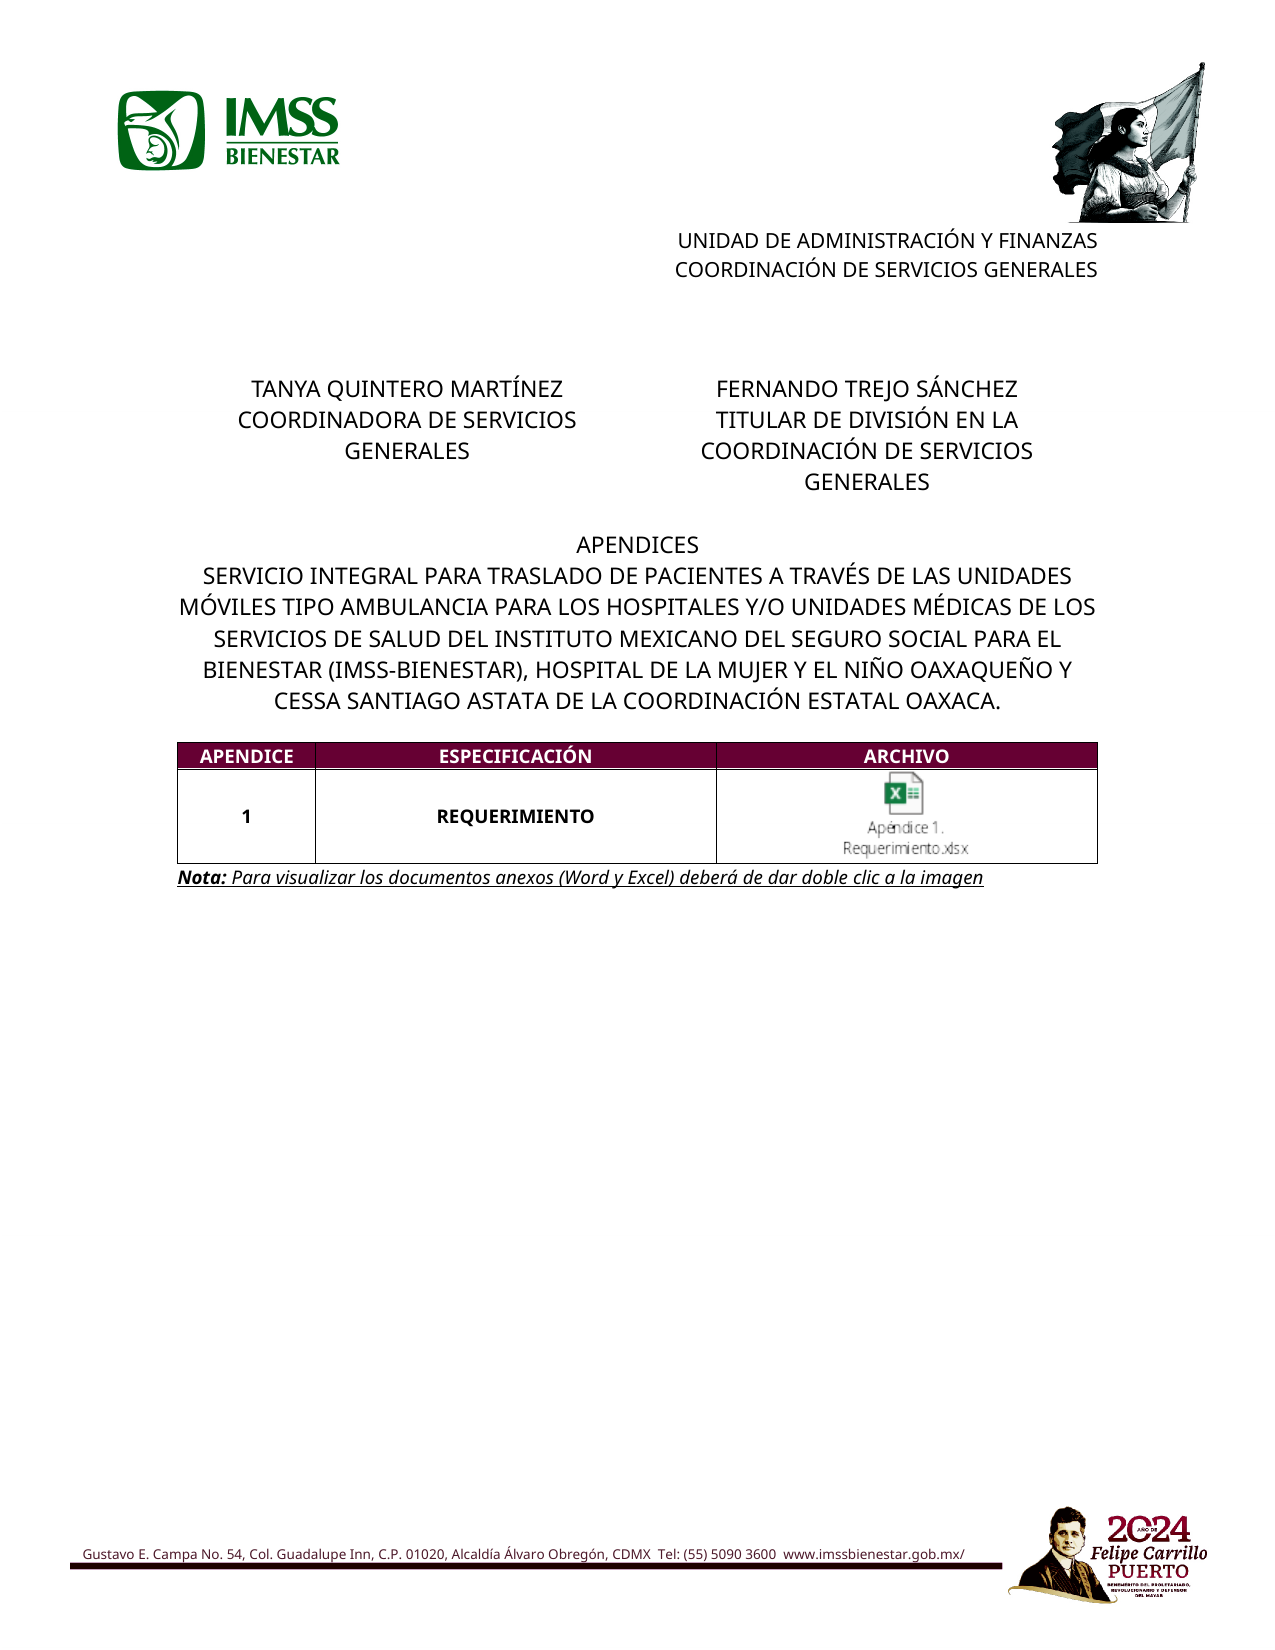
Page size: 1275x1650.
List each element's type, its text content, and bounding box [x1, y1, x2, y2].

text SERVICIO INTEGRAL PARA TRASLADO DE PACIENTES A TRAVÉS DE LAS UNIDADES MÓVILES TIPO AMBULANCIA PARA LOS HOSPITALES Y/O UNIDADES MÉDICAS DE LOS SERVICIOS DE SALUD DEL INSTITUTO MEXICANO DEL SEGURO SOCIAL PARA EL BIENESTAR (IMSS-BIENESTAR), HOSPITAL DE LA MUJER Y EL NIÑO OAXAQUEÑO Y CESSA SANTIAGO ASTATA DE LA COORDINACIÓN ESTATAL OAXACA. [177, 560, 1098, 716]
table_header FERNANDO TREJO SÁNCHEZ TITULAR DE DIVISIÓN EN LA COORDINACIÓN DE SERVICIOS GENERALES [637, 310, 1097, 529]
table_header APENDICE [178, 743, 315, 768]
picture [1, 0, 1275, 1648]
table_header TANYA QUINTERO MARTÍNEZ COORDINADORA DE SERVICIOS GENERALES [177, 310, 637, 529]
table_cell 1 [178, 770, 315, 863]
text APENDICES [177, 529, 1098, 560]
table_cell REQUERIMIENTO [316, 770, 716, 863]
table_cell [717, 770, 1097, 863]
table_header ARCHIVO [717, 743, 1097, 768]
text Nota: Para visualizar los documentos anexos (Word y Excel) deberá de dar doble clic a la imagen [177, 864, 1098, 890]
table_header ESPECIFICACIÓN [316, 743, 716, 768]
